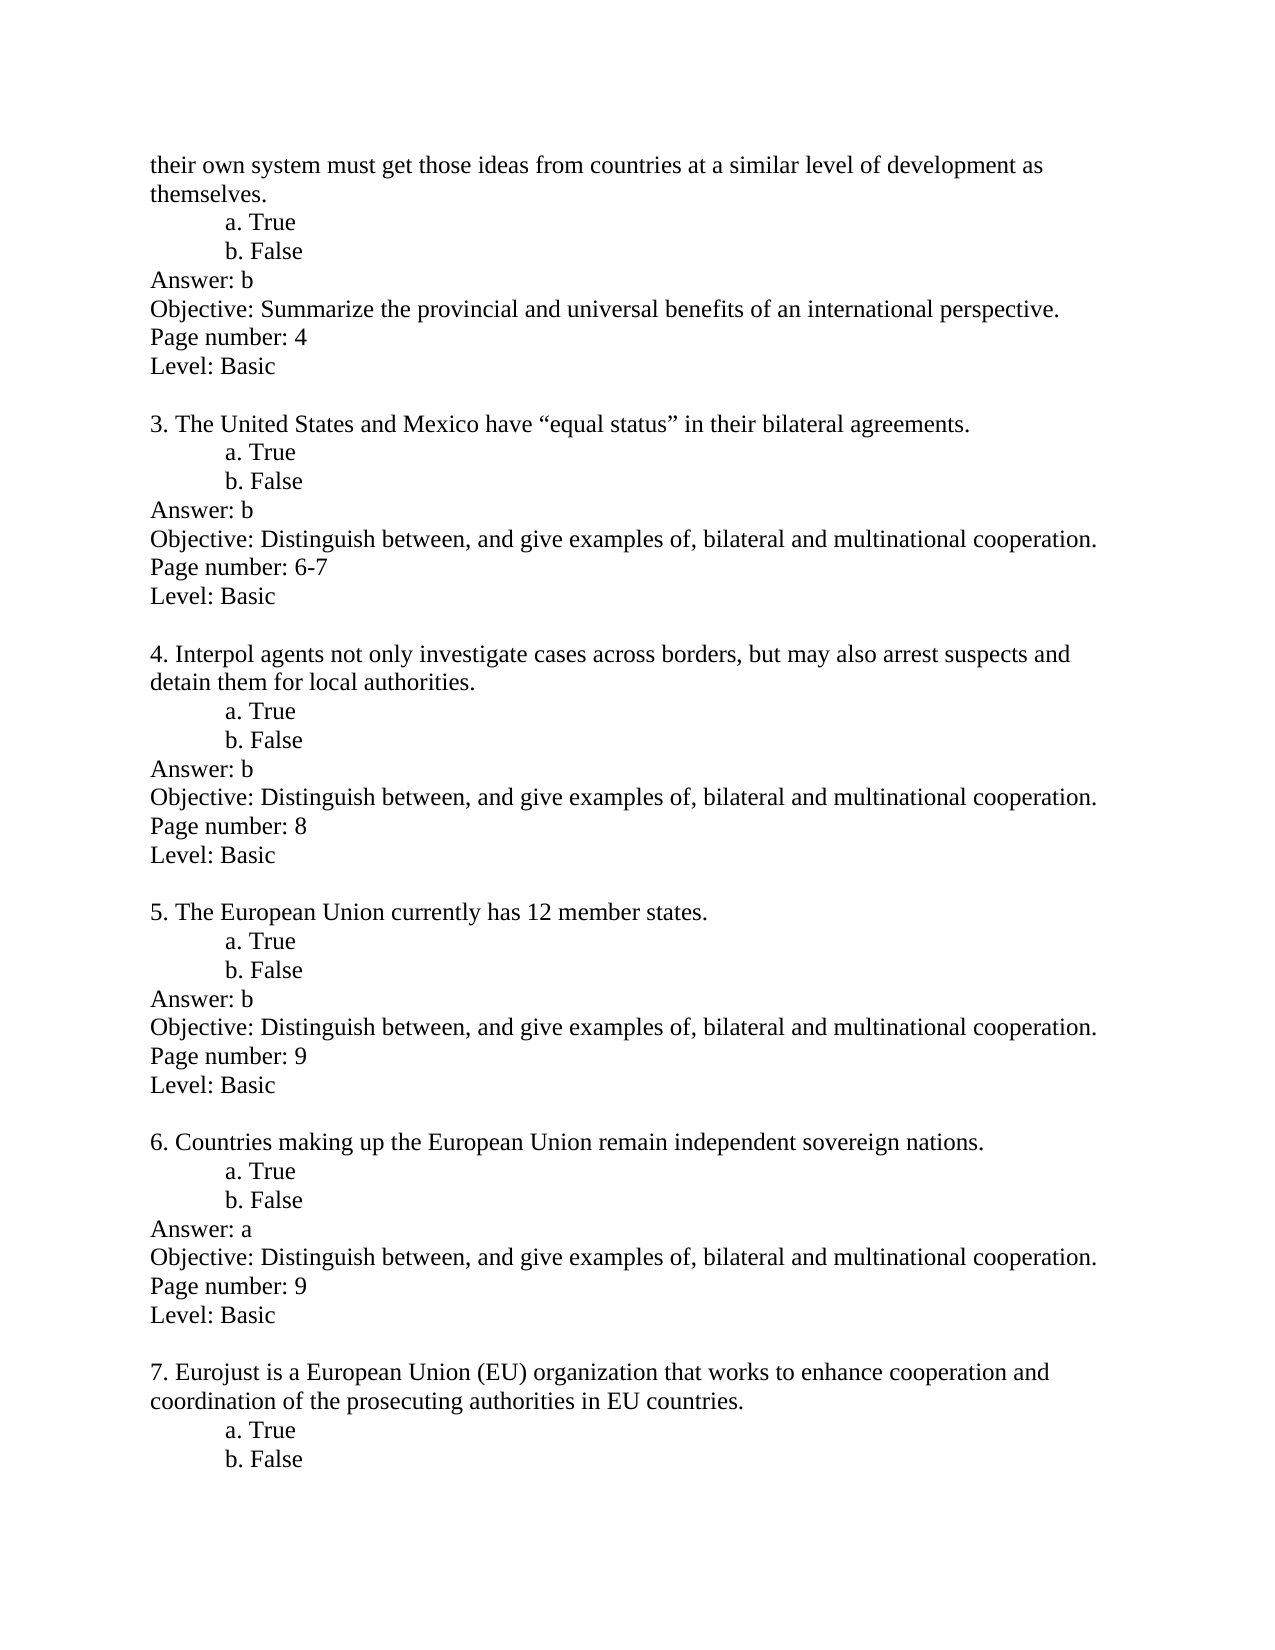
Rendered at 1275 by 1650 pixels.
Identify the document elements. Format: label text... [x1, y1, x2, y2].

text b. False [150, 725, 1125, 754]
text 5. The European Union currently has 12 member states. [150, 897, 1125, 926]
text Objective: Summarize the provincial and universal benefits of an international perspective. [150, 294, 1125, 322]
text b. False [150, 955, 1125, 984]
text 6. Countries making up the European Union remain independent sovereign nations. [150, 1127, 1125, 1156]
text a. True [150, 207, 1125, 236]
text 3. The United States and Mexico have “equal status” in their bilateral agreements. [150, 409, 1125, 437]
text Page number: 9 [150, 1041, 1125, 1070]
text 4. Interpol agents not only investigate cases across borders, but may also arrest suspects and detain them for local authorities. [150, 639, 1125, 696]
text 7. Eurojust is a European Union (EU) organization that works to enhance cooperation and coordination of the prosecuting authorities in EU countries. [150, 1357, 1125, 1415]
text Answer: b [150, 265, 1125, 294]
text Level: Basic [150, 1070, 1125, 1099]
text Page number: 9 [150, 1271, 1125, 1300]
text b. False [150, 236, 1125, 265]
text Objective: Distinguish between, and give examples of, bilateral and multinational cooperation. [150, 782, 1125, 811]
text a. True [150, 1156, 1125, 1185]
text Page number: 6-7 [150, 552, 1125, 581]
text Answer: b [150, 984, 1125, 1012]
text Level: Basic [150, 581, 1125, 610]
text Page number: 4 [150, 322, 1125, 351]
text Page number: 8 [150, 811, 1125, 840]
text Answer: a [150, 1214, 1125, 1242]
text a. True [150, 437, 1125, 466]
text a. True [150, 696, 1125, 725]
text a. True [150, 1415, 1125, 1444]
text Answer: b [150, 754, 1125, 782]
text Level: Basic [150, 351, 1125, 380]
text Objective: Distinguish between, and give examples of, bilateral and multinational cooperation. [150, 1012, 1125, 1041]
text b. False [150, 1185, 1125, 1214]
text Answer: b [150, 495, 1125, 524]
text b. False [150, 466, 1125, 495]
text Level: Basic [150, 1300, 1125, 1329]
text Objective: Distinguish between, and give examples of, bilateral and multinational cooperation. [150, 1242, 1125, 1271]
text b. False [150, 1444, 1125, 1472]
text Objective: Distinguish between, and give examples of, bilateral and multinational cooperation. [150, 524, 1125, 552]
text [150, 150, 1125, 207]
text Level: Basic [150, 840, 1125, 869]
text a. True [150, 926, 1125, 955]
